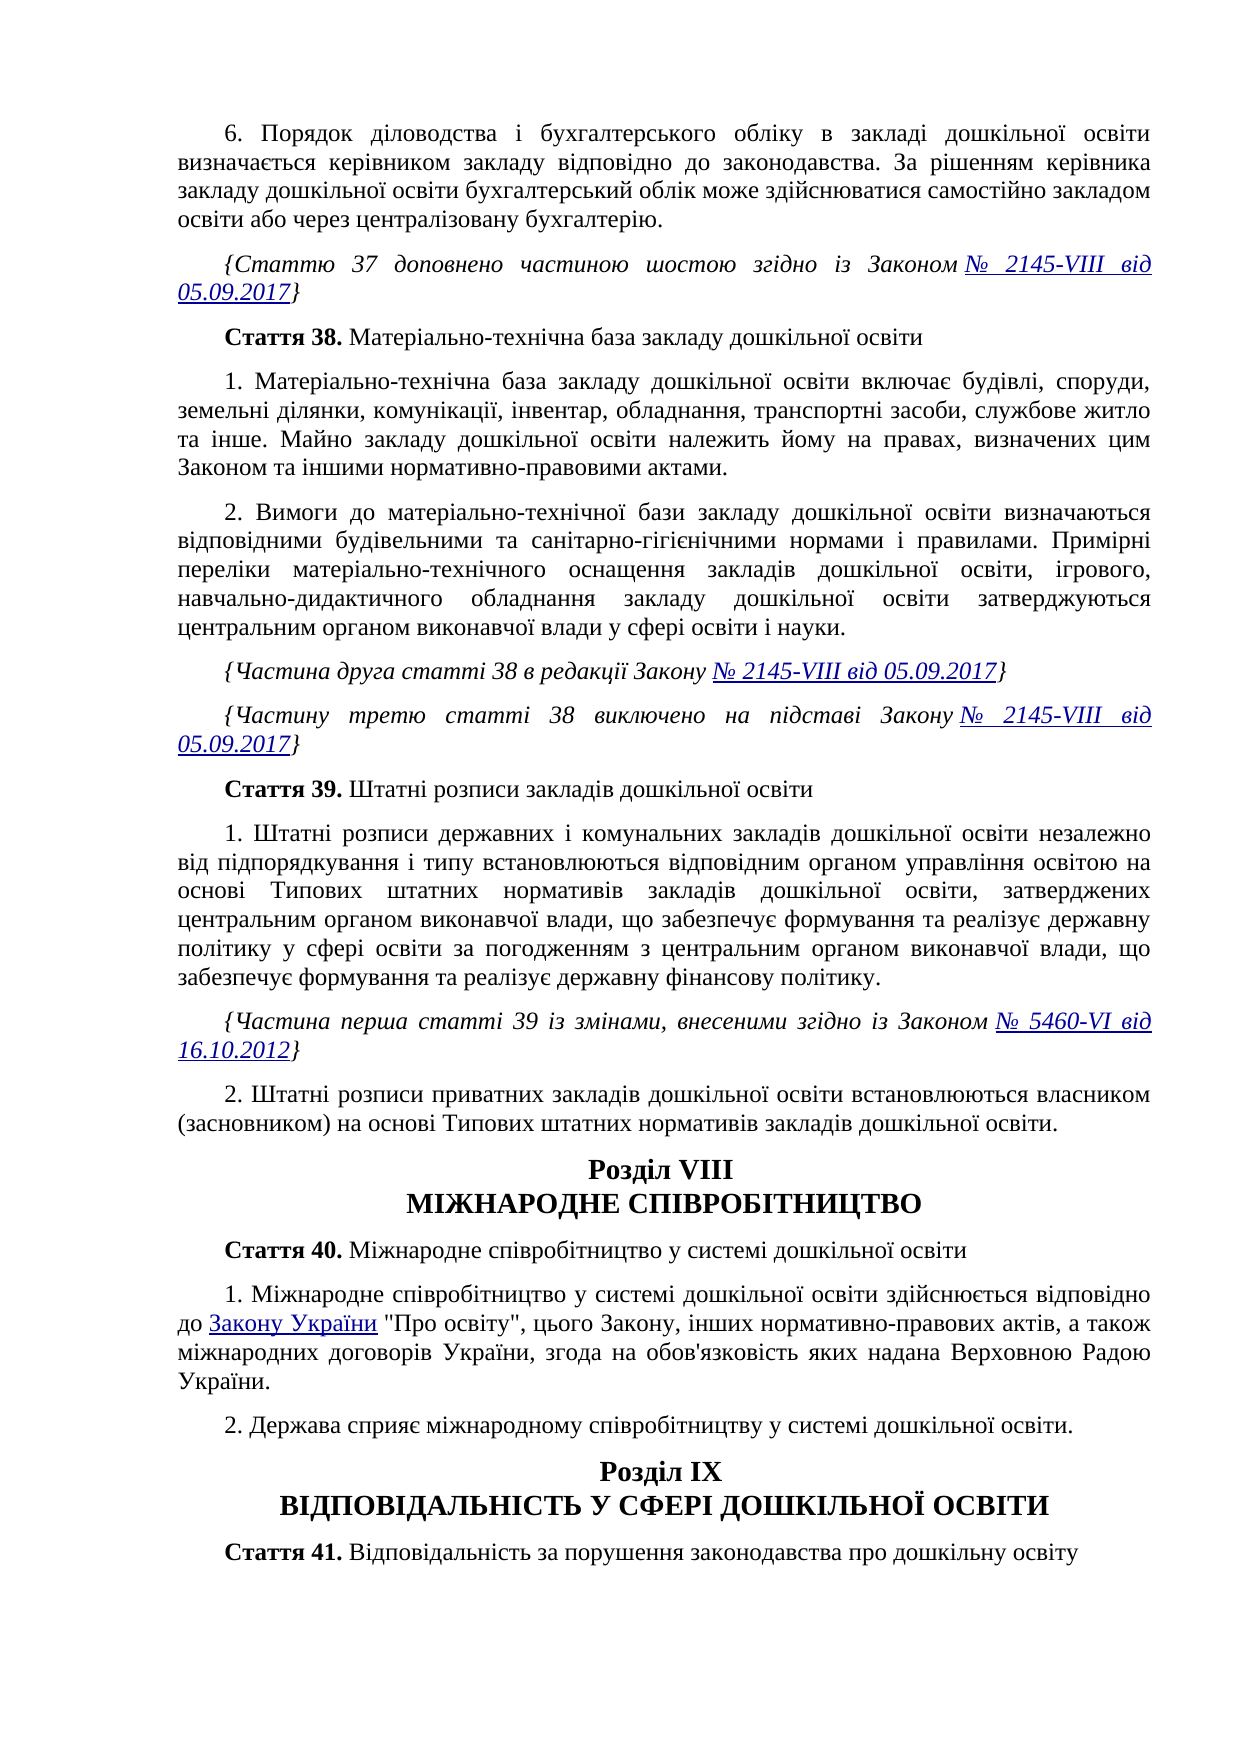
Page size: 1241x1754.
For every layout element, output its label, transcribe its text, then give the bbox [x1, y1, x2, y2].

text 2. Штатні розписи приватних закладів дошкільної освіти встановлюються власником (засновником) на основі Типових штатних нормативів закладів дошкільної освіти. [177, 1079, 1152, 1137]
text 2. Вимоги до матеріально-технічної бази закладу дошкільної освіти визначаються відповідними будівельними та санітарно-гігієнічними нормами і правилами. Примірні переліки матеріально-технічного оснащення закладів дошкільної освіти, ігрового, навчально-дидактичного обладнання закладу дошкільної освіти затверджуються центральним органом виконавчої влади у сфері освіти і науки. [177, 497, 1152, 641]
text 1. Міжнародне співробітництво у системі дошкільної освіти здійснюється відповідно до Закону України "Про освіту", цього Закону, інших нормативно-правових актів, а також міжнародних договорів України, згода на обов'язковість яких надана Верховною Радою України. [177, 1279, 1152, 1394]
text Стаття 38. Матеріально-технічна база закладу дошкільної освіти [177, 322, 1152, 351]
text {Частина друга статті 38 в редакції Закону № 2145-VIII від 05.09.2017} [177, 656, 1152, 685]
text {Статтю 37 доповнено частиною шостою згідно із Законом № 2145-VIII від 05.09.2017} [177, 249, 1152, 306]
text Стаття 39. Штатні розписи закладів дошкільної освіти [177, 774, 1152, 802]
text Розділ IX ВІДПОВІДАЛЬНІСТЬ У СФЕРІ ДОШКІЛЬНОЇ ОСВІТИ [224, 1454, 1105, 1522]
text Стаття 41. Відповідальність за порушення законодавства про дошкільну освіту [177, 1537, 1152, 1566]
text 6. Порядок діловодства і бухгалтерського обліку в закладі дошкільної освіти визначається керівником закладу відповідно до законодавства. За рішенням керівника закладу дошкільної освіти бухгалтерський облік може здійснюватися самостійно закладом освіти або через централізовану бухгалтерію. [177, 118, 1152, 233]
text 2. Держава сприяє міжнародному співробітництву у системі дошкільної освіти. [177, 1410, 1152, 1439]
text 1. Штатні розписи державних і комунальних закладів дошкільної освіти незалежно від підпорядкування і типу встановлюються відповідним органом управління освітою на основі Типових штатних нормативів закладів дошкільної освіти, затверджених центральним органом виконавчої влади, що забезпечує формування та реалізує державну політику у сфері освіти за погодженням з центральним органом виконавчої влади, що забезпечує формування та реалізує державну фінансову політику. [177, 818, 1152, 991]
text Розділ VIII МІЖНАРОДНЕ СПІВРОБІТНИЦТВО [224, 1152, 1105, 1219]
text {Частина перша статті 39 із змінами, внесеними згідно із Законом № 5460-VI від 16.10.2012} [177, 1006, 1152, 1064]
text Стаття 40. Міжнародне співробітництво у системі дошкільної освіти [177, 1235, 1152, 1264]
text 1. Матеріально-технічна база закладу дошкільної освіти включає будівлі, споруди, земельні ділянки, комунікації, інвентар, обладнання, транспортні засоби, службове житло та інше. Майно закладу дошкільної освіти належить йому на правах, визначених цим Законом та іншими нормативно-правовими актами. [177, 366, 1152, 481]
text {Частину третю статті 38 виключено на підставі Закону № 2145-VIII від 05.09.2017} [177, 701, 1152, 758]
